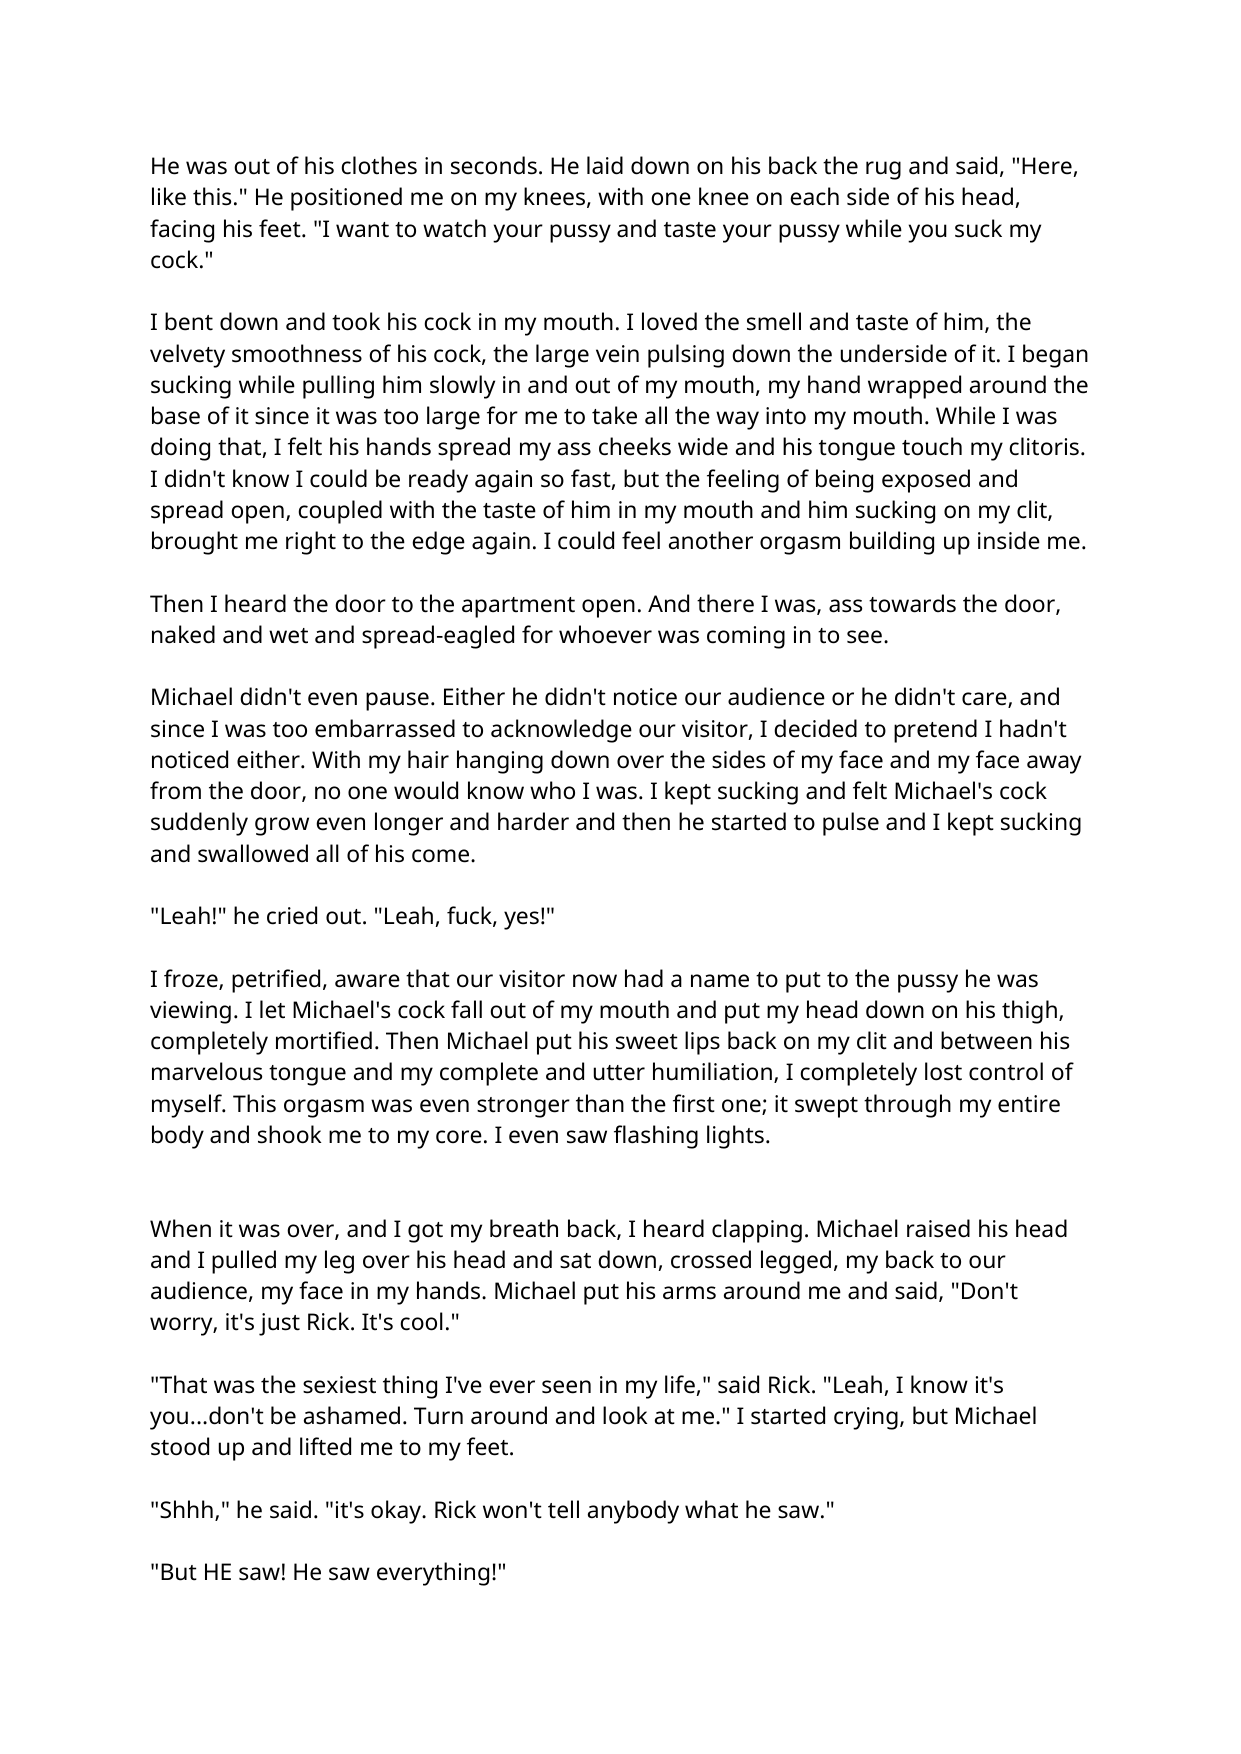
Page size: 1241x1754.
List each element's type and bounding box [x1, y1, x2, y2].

text [150, 150, 1090, 1150]
text [150, 1212, 1090, 1587]
